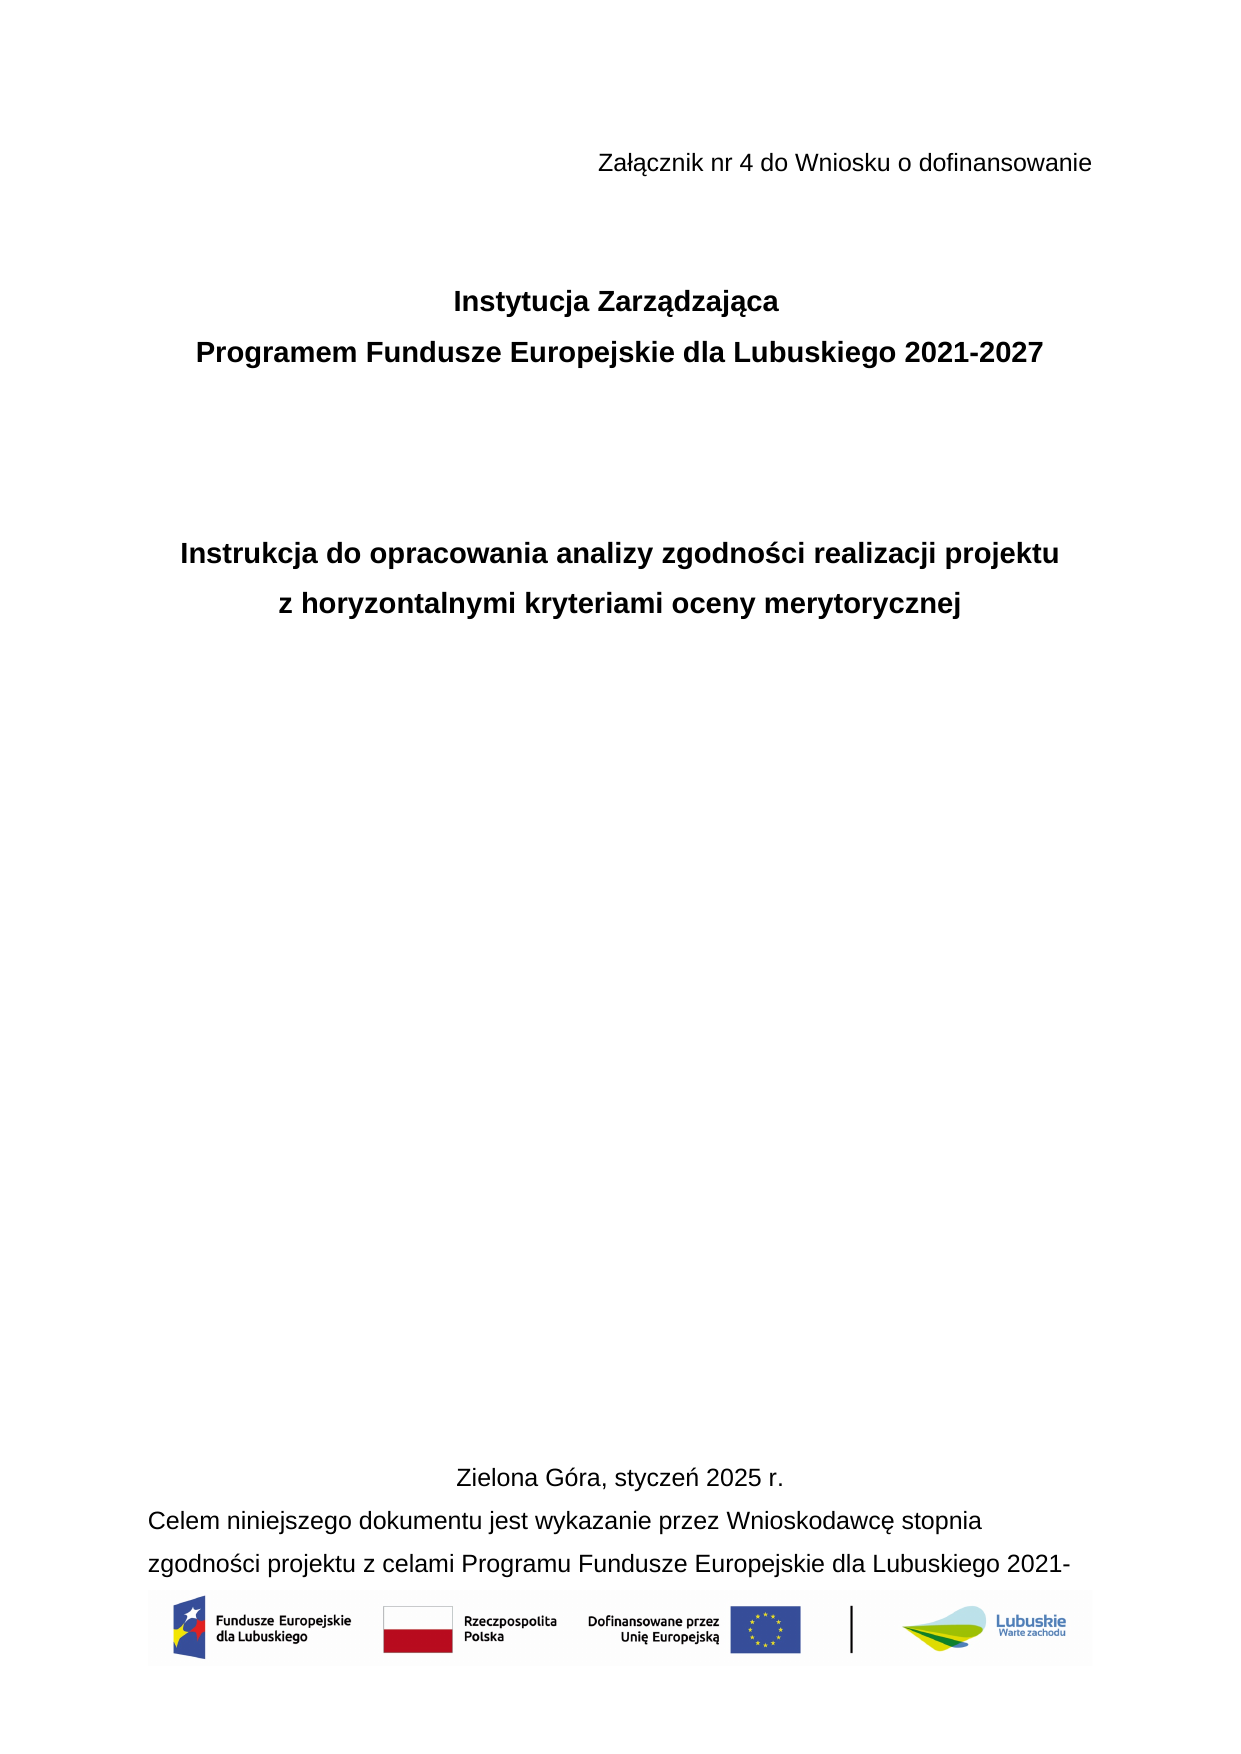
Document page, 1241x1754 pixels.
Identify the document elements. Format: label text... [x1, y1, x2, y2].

text Instytucja Zarządzająca Programem Fundusze Europejskie dla Lubuskiego 2021-2027 [148, 284, 1092, 368]
text Załącznik nr 4 do Wniosku o dofinansowanie [148, 148, 1092, 176]
text Instrukcja do opracowania analizy zgodności realizacji projektu z horyzontalnymi kryteriami oceny merytorycznej [148, 536, 1092, 620]
text Zielona Góra, styczeń 2025 r. [148, 1463, 1092, 1492]
picture [147, 1590, 1093, 1666]
